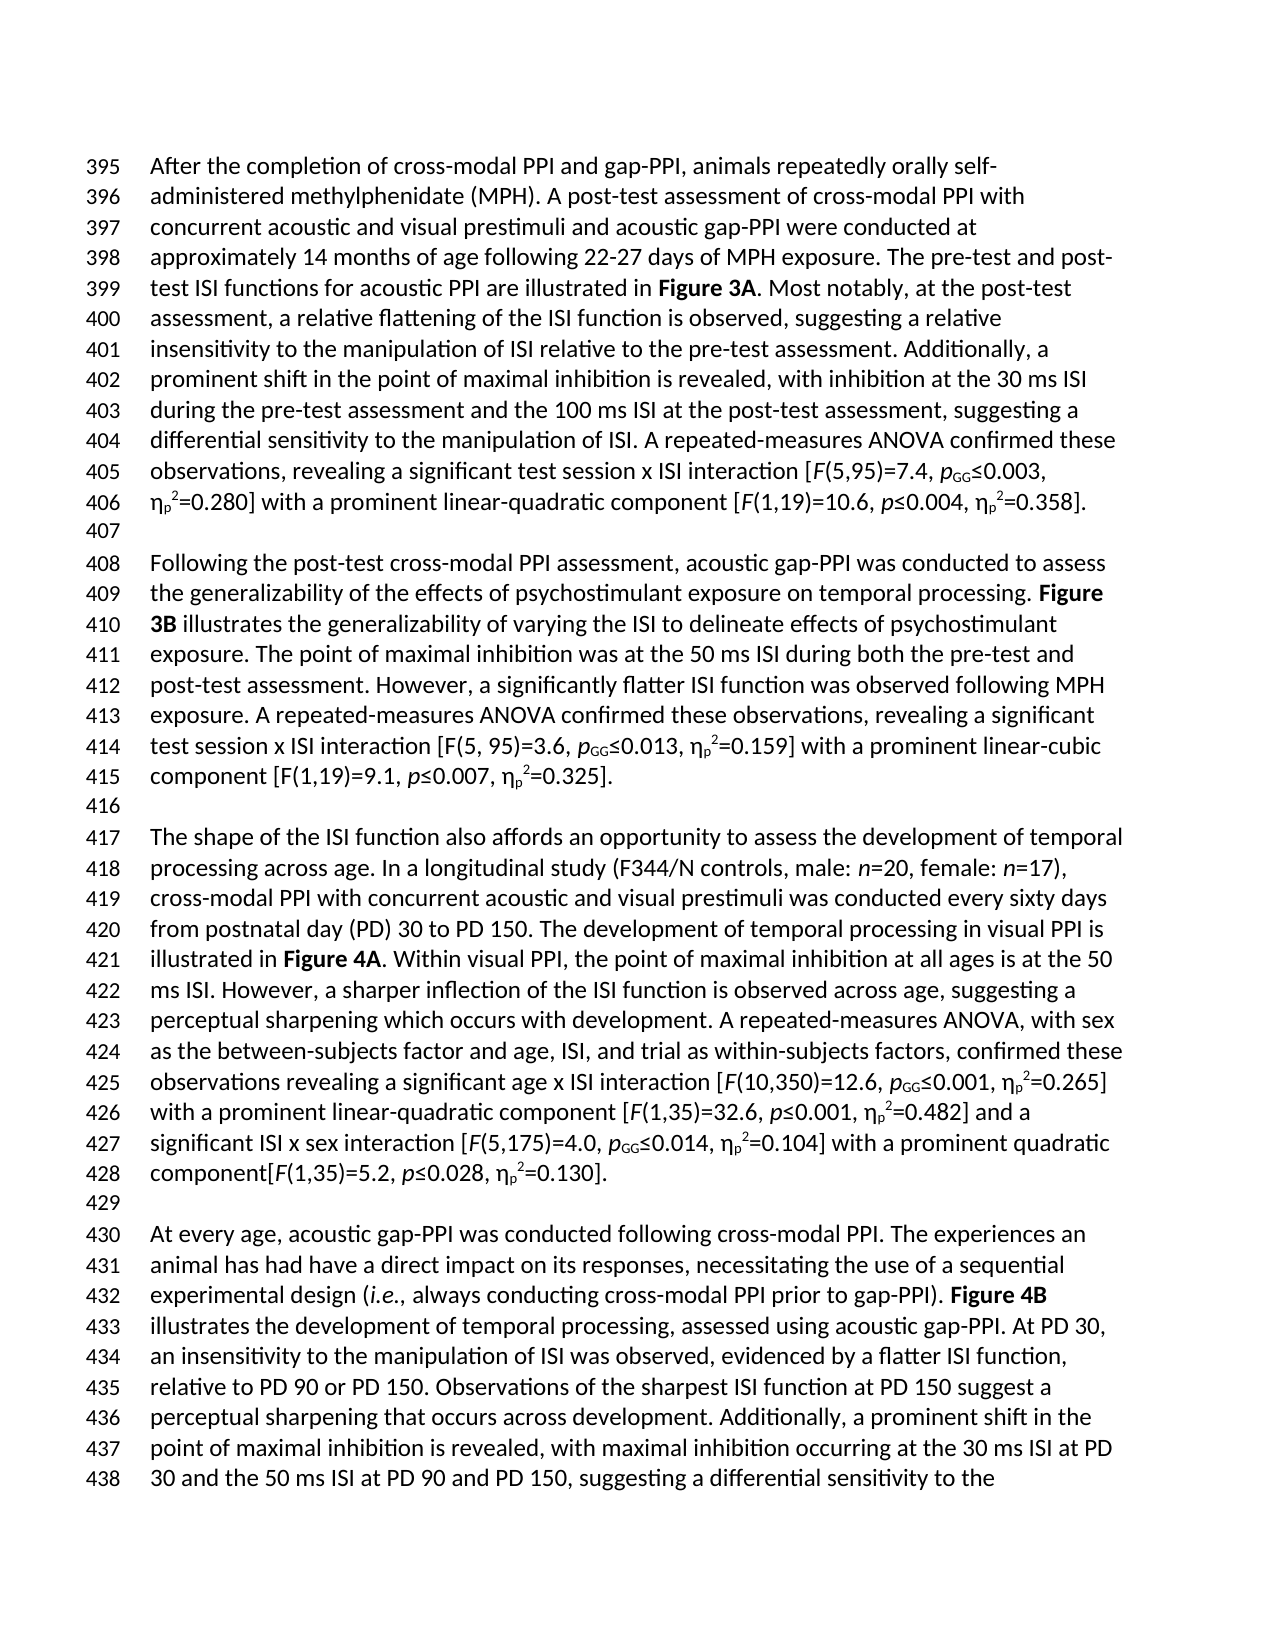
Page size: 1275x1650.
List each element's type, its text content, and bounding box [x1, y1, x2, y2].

text After the completion of cross-modal PPI and gap-PPI, animals repeatedly orally self-administered methylphenidate (MPH). A post-test assessment of cross-modal PPI with concurrent acoustic and visual prestimuli and acoustic gap-PPI were conducted at approximately 14 months of age following 22-27 days of MPH exposure. The pre-test and post-test ISI functions for acoustic PPI are illustrated in Figure 3A. Most notably, at the post-test assessment, a relative flattening of the ISI function is observed, suggesting a relative insensitivity to the manipulation of ISI relative to the pre-test assessment. Additionally, a prominent shift in the point of maximal inhibition is revealed, with inhibition at the 30 ms ISI during the pre-test assessment and the 100 ms ISI at the post-test assessment, suggesting a differential sensitivity to the manipulation of ISI. A repeated-measures ANOVA confirmed these observations, revealing a significant test session x ISI interaction [F(5,95)=7.4, pGG≤0.003, ηp2=0.280] with a prominent linear-quadratic component [F(1,19)=10.6, p≤0.004, ηp2=0.358]. [150, 150, 1125, 516]
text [150, 1218, 1125, 1493]
text Following the post-test cross-modal PPI assessment, acoustic gap-PPI was conducted to assess the generalizability of the effects of psychostimulant exposure on temporal processing. Figure 3B illustrates the generalizability of varying the ISI to delineate effects of psychostimulant exposure. The point of maximal inhibition was at the 50 ms ISI during both the pre-test and post-test assessment. However, a significantly flatter ISI function was observed following MPH exposure. A repeated-measures ANOVA confirmed these observations, revealing a significant test session x ISI interaction [F(5, 95)=3.6, pGG≤0.013, ηp2=0.159] with a prominent linear-cubic component [F(1,19)=9.1, p≤0.007, ηp2=0.325]. [150, 547, 1125, 791]
text The shape of the ISI function also affords an opportunity to assess the development of temporal processing across age. In a longitudinal study (F344/N controls, male: n=20, female: n=17), cross-modal PPI with concurrent acoustic and visual prestimuli was conducted every sixty days from postnatal day (PD) 30 to PD 150. The development of temporal processing in visual PPI is illustrated in Figure 4A. Within visual PPI, the point of maximal inhibition at all ages is at the 50 ms ISI. However, a sharper inflection of the ISI function is observed across age, suggesting a perceptual sharpening which occurs with development. A repeated-measures ANOVA, with sex as the between-subjects factor and age, ISI, and trial as within-subjects factors, confirmed these observations revealing a significant age x ISI interaction [F(10,350)=12.6, pGG≤0.001, ηp2=0.265] with a prominent linear-quadratic component [F(1,35)=32.6, p≤0.001, ηp2=0.482] and a significant ISI x sex interaction [F(5,175)=4.0, pGG≤0.014, ηp2=0.104] with a prominent quadratic component[F(1,35)=5.2, p≤0.028, ηp2=0.130]. [150, 821, 1125, 1188]
